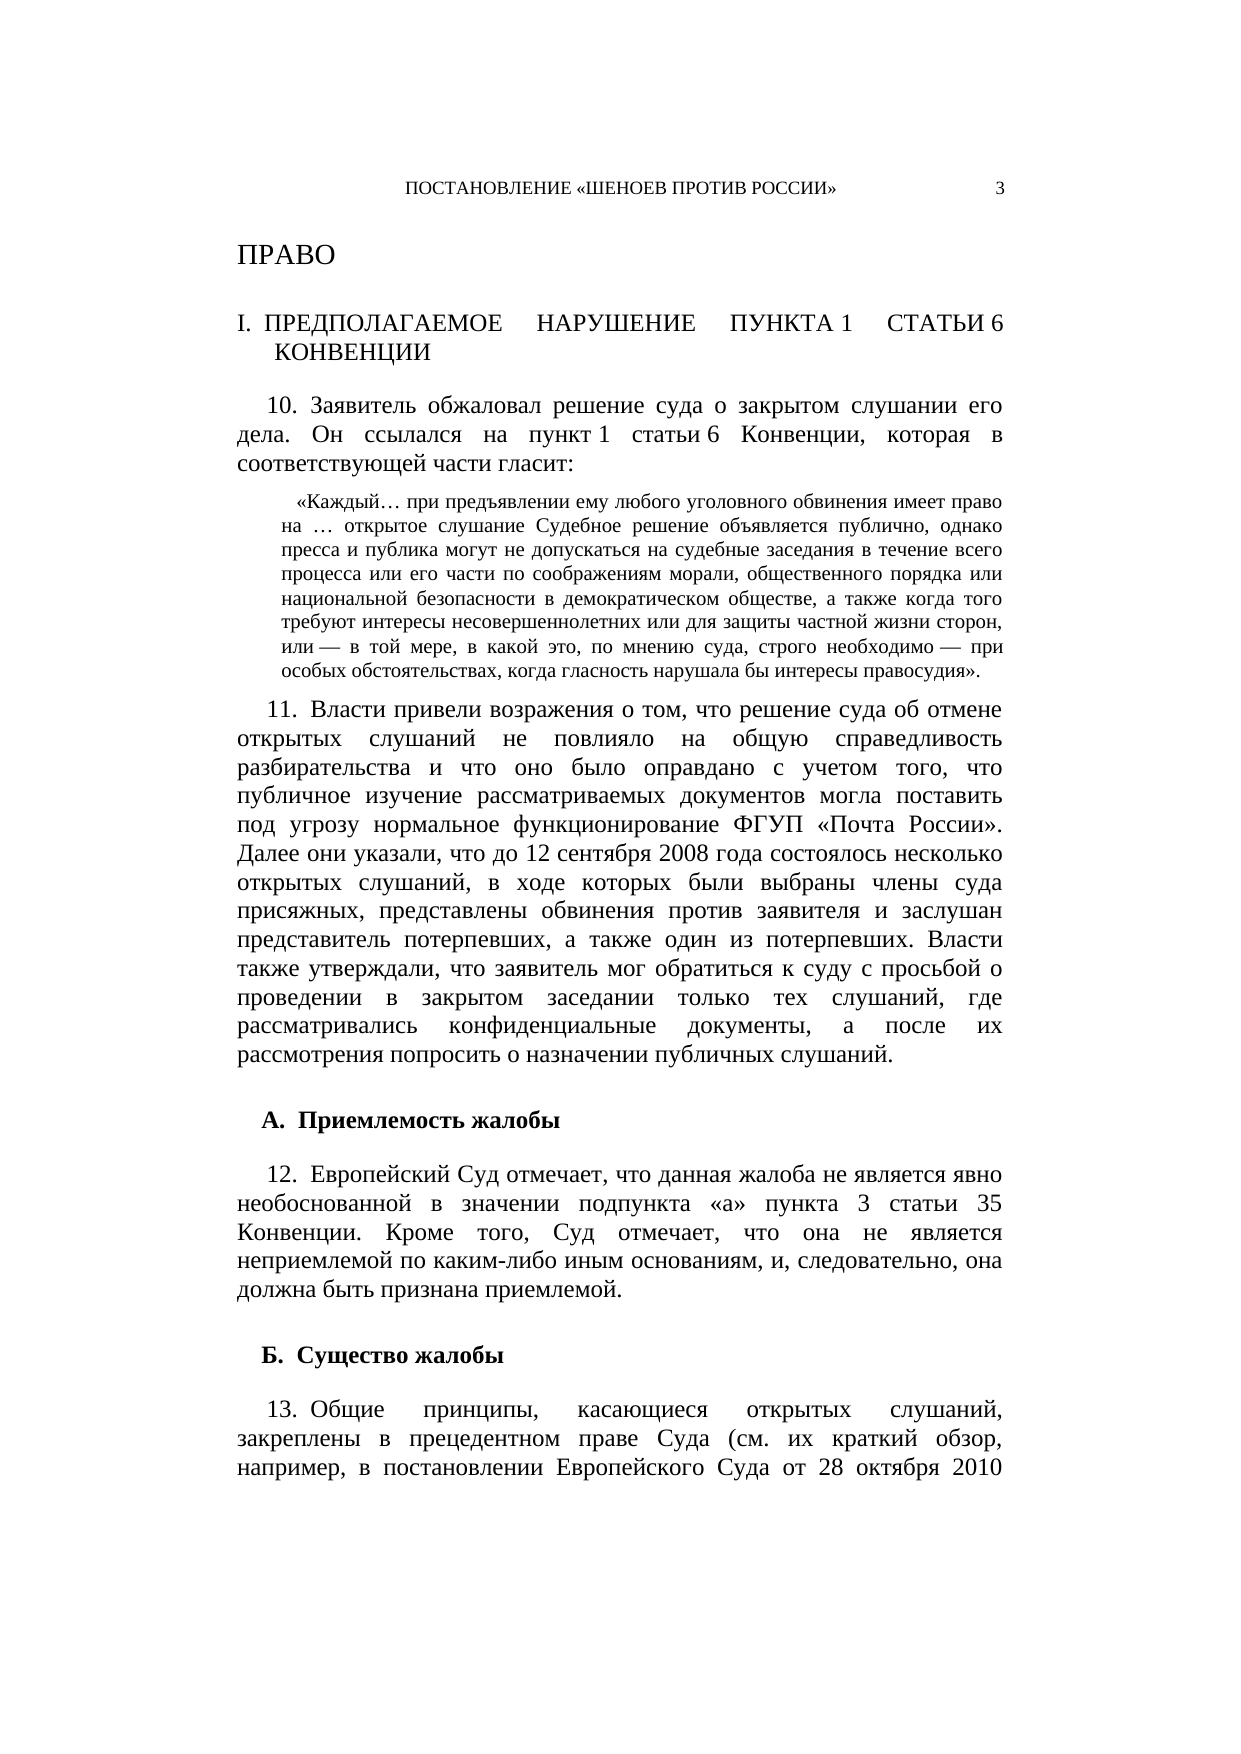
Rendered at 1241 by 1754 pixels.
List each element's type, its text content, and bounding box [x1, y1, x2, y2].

subtitle І. ПРЕДПОЛАГАЕМОЕ НАРУШЕНИЕ ПУНКТА 1 СТАТЬИ 6 КОНВЕНЦИИ [237, 308, 1003, 365]
text 11. Власти привели возражения о том, что решение суда об отмене открытых слушаний не повлияло на общую справедливость разбирательства и что оно было оправдано с учетом того, что публичное изучение рассматриваемых документов могла поставить под угрозу нормальное функционирование ФГУП «Почта России». Далее они указали, что до 12 сентября 2008 года состоялось несколько открытых слушаний, в ходе которых были выбраны члены суда присяжных, представлены обвинения против заявителя и заслушан представитель потерпевших, а также один из потерпевших. Власти также утверждали, что заявитель мог обратиться к суду с просьбой о проведении в закрытом заседании только тех слушаний, где рассматривались конфиденциальные документы, а после их рассмотрения попросить о назначении публичных слушаний. [237, 694, 1003, 1068]
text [237, 1394, 1003, 1480]
text 12. Европейский Суд отмечает, что данная жалоба не является явно необоснованной в значении подпункта «a» пункта 3 статьи 35 Конвенции. Кроме того, Суд отмечает, что она не является неприемлемой по каким-либо иным основаниям, и, следовательно, она должна быть признана приемлемой. [237, 1159, 1003, 1303]
text 10. Заявитель обжаловал решение суда о закрытом слушании его дела. Он ссылался на пункт 1 статьи 6 Конвенции, которая в соответствующей части гласит: [237, 390, 1003, 477]
text «Каждый… при предъявлении ему любого уголовного обвинения имеет право на … открытое слушание Судебное решение объявляется публично, однако пресса и публика могут не допускаться на судебные заседания в течение всего процесса или его части по соображениям морали, общественного порядка или национальной безопасности в демократическом обществе, а также когда того требуют интересы несовершеннолетних или для защиты частной жизни сторон, или — в той мере, в какой это, по мнению суда, строго необходимо — при особых обстоятельствах, когда гласность нарушала бы интересы правосудия». [281, 489, 1003, 682]
subtitle A. Приемлемость жалобы [261, 1105, 1003, 1134]
subtitle Б. Существо жалобы [261, 1340, 1003, 1369]
title ПРАВО [237, 237, 1003, 270]
